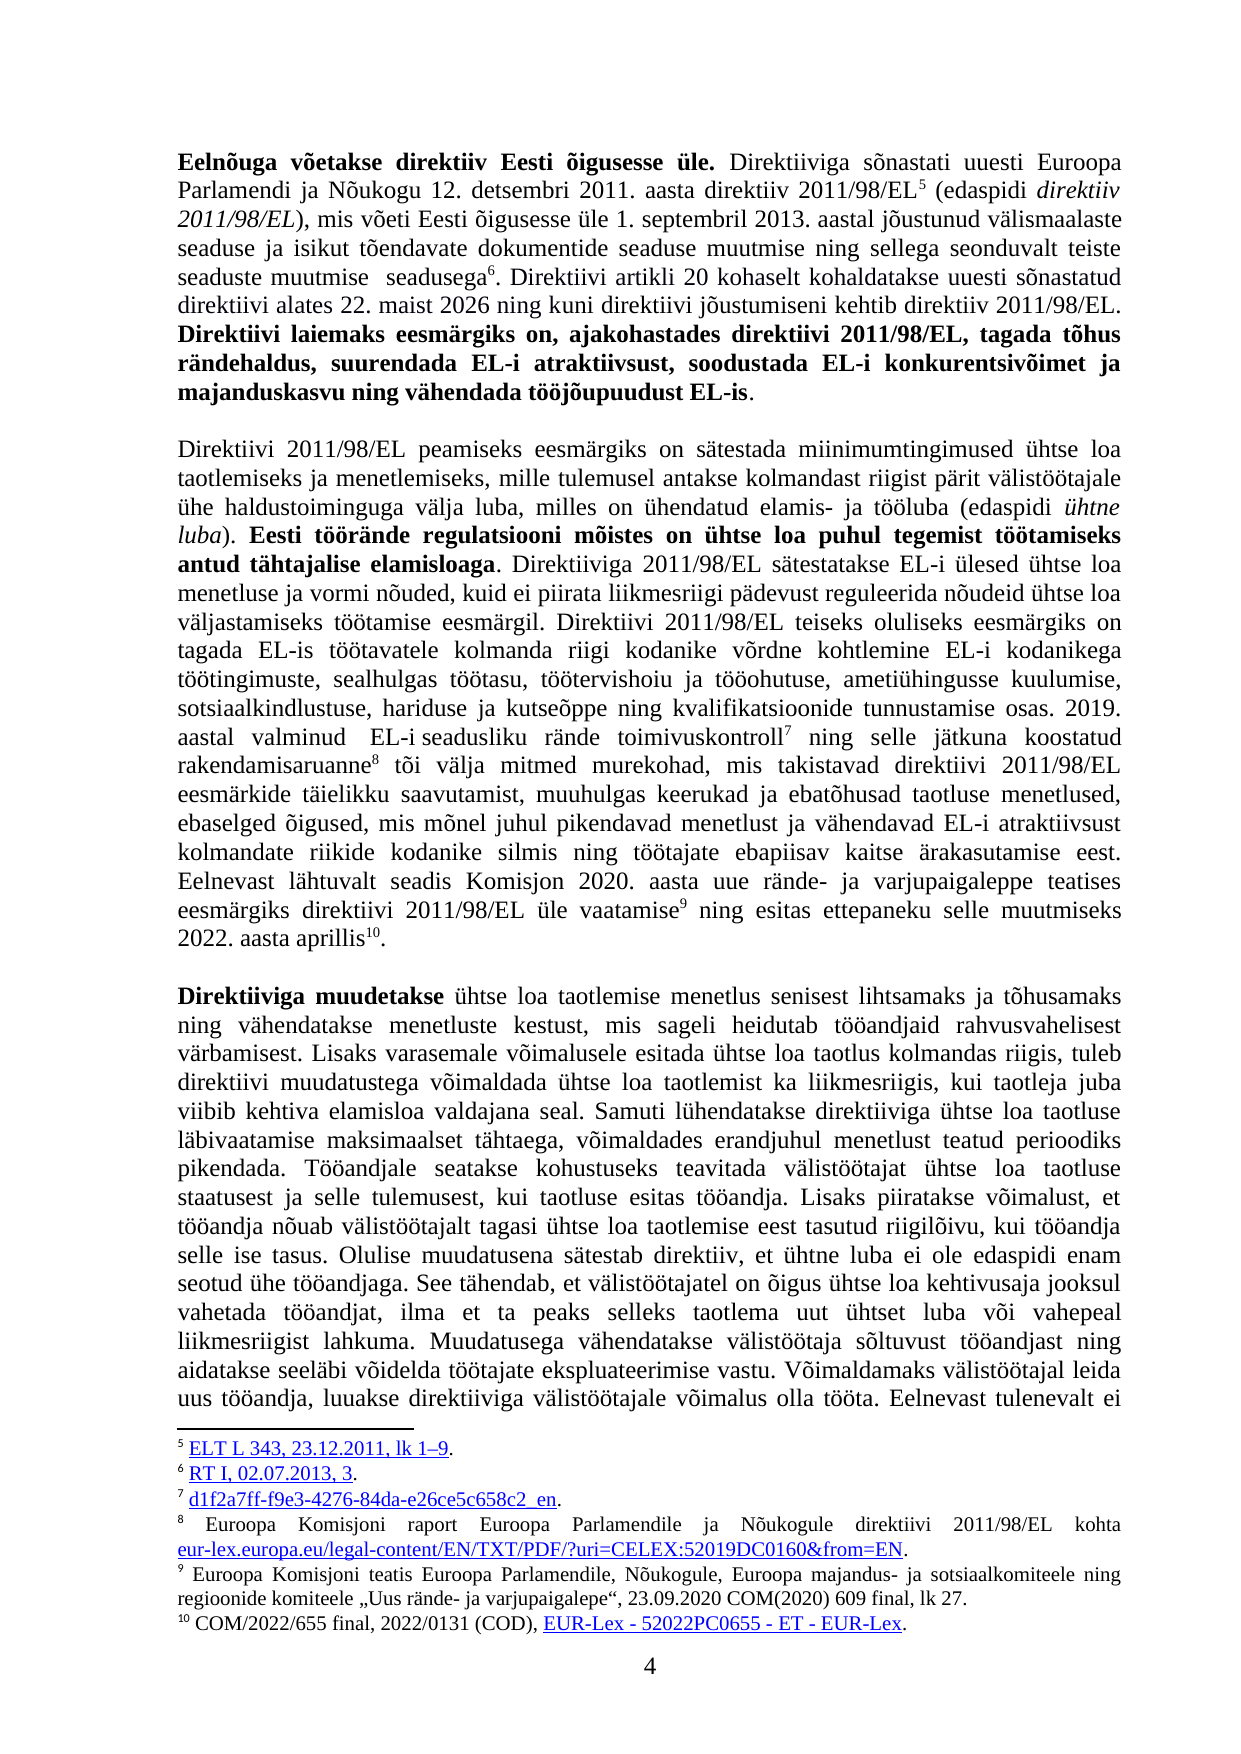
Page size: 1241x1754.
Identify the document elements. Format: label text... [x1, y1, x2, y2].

text Direktiivi 2011/98/EL peamiseks eesmärgiks on sätestada miinimumtingimused ühtse loa taotlemiseks ja menetlemiseks, mille tulemusel antakse kolmandast riigist pärit välistöötajale ühe haldustoiminguga välja luba, milles on ühendatud elamis- ja tööluba (edaspidi ühtne luba). Eesti töörände regulatsiooni mõistes on ühtse loa puhul tegemist töötamiseks antud tähtajalise elamisloaga. Direktiiviga 2011/98/EL sätestatakse EL-i ülesed ühtse loa menetluse ja vormi nõuded, kuid ei piirata liikmesriigi pädevust reguleerida nõudeid ühtse loa väljastamiseks töötamise eesmärgil. Direktiivi 2011/98/EL teiseks oluliseks eesmärgiks on tagada EL-is töötavatele kolmanda riigi kodanike võrdne kohtlemine EL-i kodanikega töötingimuste, sealhulgas töötasu, töötervishoiu ja tööohutuse, ametiühingusse kuulumise, sotsiaalkindlustuse, hariduse ja kutseõppe ning kvalifikatsioonide tunnustamise osas. 2019. aastal valminud EL-i seadusliku rände toimivuskontroll ning selle jätkuna koostatud rakendamisaruanne tõi välja mitmed murekohad, mis takistavad direktiivi 2011/98/EL eesmärkide täielikku saavutamist, muuhulgas keerukad ja ebatõhusad taotluse menetlused, ebaselged õigused, mis mõnel juhul pikendavad menetlust ja vähendavad EL-i atraktiivsust kolmandate riikide kodanike silmis ning töötajate ebapiisav kaitse ärakasutamise eest. Eelnevast lähtuvalt seadis Komisjon 2020. aasta uue rände- ja varjupaigaleppe teatises eesmärgiks direktiivi 2011/98/EL üle vaatamise ning esitas ettepaneku selle muutmiseks 2022. aasta aprillis. [177, 434, 1122, 952]
text Eelnõuga võetakse direktiiv Eesti õigusesse üle. Direktiiviga sõnastati uuesti Euroopa Parlamendi ja Nõukogu 12. detsembri 2011. aasta direktiiv 2011/98/EL (edaspidi direktiiv 2011/98/EL), mis võeti Eesti õigusesse üle 1. septembril 2013. aastal jõustunud välismaalaste seaduse ja isikut tõendavate dokumentide seaduse muutmise ning sellega seonduvalt teiste seaduste muutmise seadusega. Direktiivi artikli 20 kohaselt kohaldatakse uuesti sõnastatud direktiivi alates 22. maist 2026 ning kuni direktiivi jõustumiseni kehtib direktiiv 2011/98/EL. Direktiivi laiemaks eesmärgiks on, ajakohastades direktiivi 2011/98/EL, tagada tõhus rändehaldus, suurendada EL-i atraktiivsust, soodustada EL-i konkurentsivõimet ja majanduskasvu ning vähendada tööjõupuudust EL-is. [177, 147, 1122, 406]
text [177, 981, 1122, 1412]
